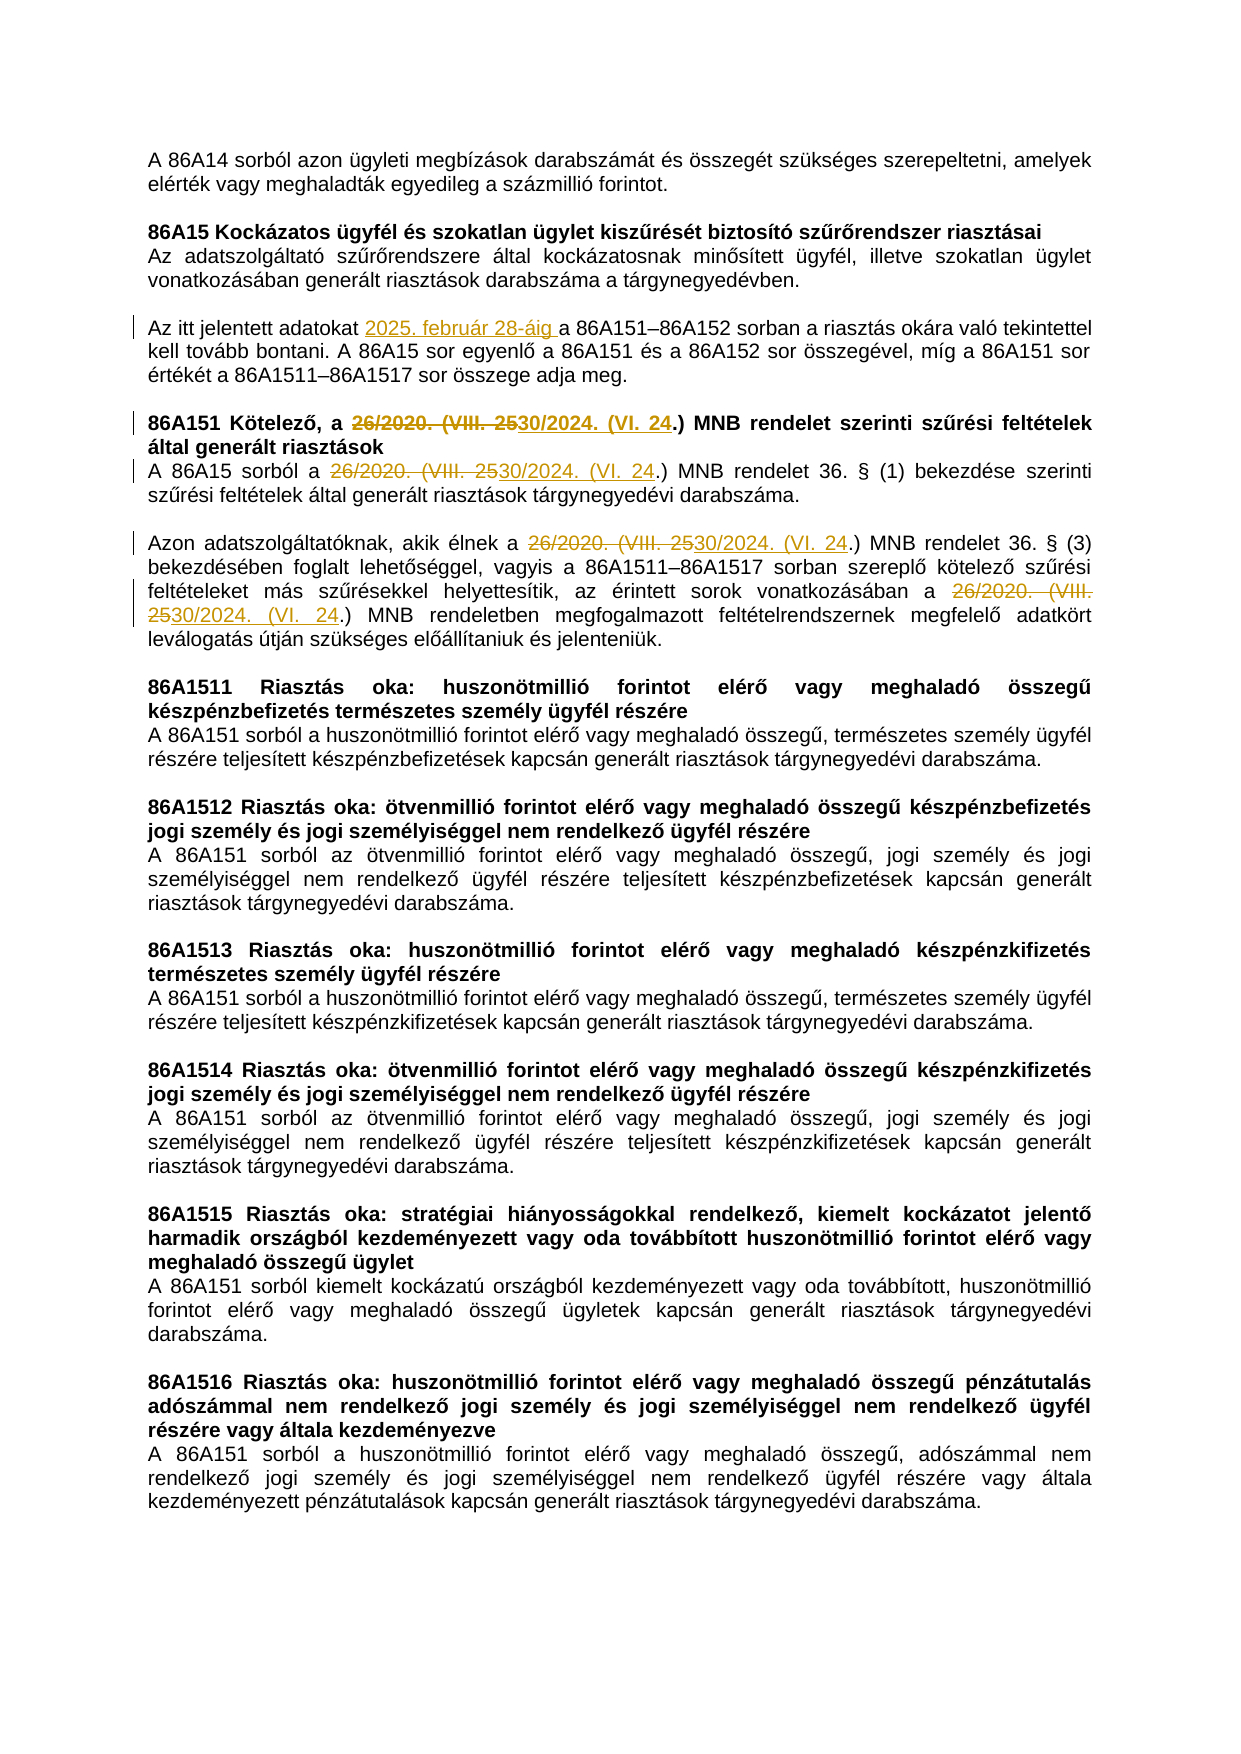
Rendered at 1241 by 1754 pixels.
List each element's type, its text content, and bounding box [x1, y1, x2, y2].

text A 86A151 sorból az ötvenmillió forintot elérő vagy meghaladó összegű, jogi személy és jogi személyiséggel nem rendelkező ügyfél részére teljesített készpénzkifizetések kapcsán generált riasztások tárgynegyedévi darabszáma. [148, 1106, 1092, 1178]
text 86A15 Kockázatos ügyfél és szokatlan ügylet kiszűrését biztosító szűrőrendszer riasztásai [148, 219, 1092, 243]
text 86A1514 Riasztás oka: ötvenmillió forintot elérő vagy meghaladó összegű készpénzkifizetés jogi személy és jogi személyiséggel nem rendelkező ügyfél részére [148, 1058, 1092, 1106]
text 86A1513 Riasztás oka: huszonötmillió forintot elérő vagy meghaladó készpénzkifizetés természetes személy ügyfél részére [148, 938, 1092, 986]
text A 86A151 sorból kiemelt kockázatú országból kezdeményezett vagy oda továbbított, huszonötmillió forintot elérő vagy meghaladó összegű ügyletek kapcsán generált riasztások tárgynegyedévi darabszáma. [148, 1274, 1092, 1346]
text A 86A151 sorból a huszonötmillió forintot elérő vagy meghaladó összegű, természetes személy ügyfél részére teljesített készpénzkifizetések kapcsán generált riasztások tárgynegyedévi darabszáma. [148, 986, 1092, 1034]
text 86A151 Kötelező, a .) MNB rendelet szerinti szűrési feltételek által generált riasztások [148, 411, 1092, 459]
text Az itt jelentett adatokat a 86A151–86A152 sorban a riasztás okára való tekintettel kell tovább bontani. A 86A15 sor egyenlő a 86A151 és a 86A152 sor összegével, míg a 86A151 sor értékét a 86A1511–86A1517 sor összege adja meg. [148, 315, 1092, 387]
text 86A1515 Riasztás oka: stratégiai hiányosságokkal rendelkező, kiemelt kockázatot jelentő harmadik országból kezdeményezett vagy oda továbbított huszonötmillió forintot elérő vagy meghaladó összegű ügylet [148, 1202, 1092, 1274]
text A 86A15 sorból a .) MNB rendelet 36. § (1) bekezdése szerinti szűrési feltételek által generált riasztások tárgynegyedévi darabszáma. [148, 459, 1092, 507]
text Azon adatszolgáltatóknak, akik élnek a .) MNB rendelet 36. § (3) bekezdésében foglalt lehetőséggel, vagyis a 86A1511–86A1517 sorban szereplő kötelező szűrési feltételeket más szűrésekkel helyettesítik, az érintett sorok vonatkozásában a .) MNB rendeletben megfogalmazott feltételrendszernek megfelelő adatkört leválogatás útján szükséges előállítaniuk és jelenteniük. [148, 531, 1092, 651]
text 86A1511 Riasztás oka: huszonötmillió forintot elérő vagy meghaladó összegű készpénzbefizetés természetes személy ügyfél részére [148, 675, 1092, 723]
text A 86A151 sorból az ötvenmillió forintot elérő vagy meghaladó összegű, jogi személy és jogi személyiséggel nem rendelkező ügyfél részére teljesített készpénzbefizetések kapcsán generált riasztások tárgynegyedévi darabszáma. [148, 842, 1092, 914]
text A 86A14 sorból azon ügyleti megbízások darabszámát és összegét szükséges szerepeltetni, amelyek elérték vagy meghaladták egyedileg a százmillió forintot. [148, 148, 1092, 196]
text Az adatszolgáltató szűrőrendszere által kockázatosnak minősített ügyfél, illetve szokatlan ügylet vonatkozásában generált riasztások darabszáma a tárgynegyedévben. [148, 243, 1092, 291]
text 86A1516 Riasztás oka: huszonötmillió forintot elérő vagy meghaladó összegű pénzátutalás adószámmal nem rendelkező jogi személy és jogi személyiséggel nem rendelkező ügyfél részére vagy általa kezdeményezve [148, 1369, 1092, 1441]
text A 86A151 sorból a huszonötmillió forintot elérő vagy meghaladó összegű, természetes személy ügyfél részére teljesített készpénzbefizetések kapcsán generált riasztások tárgynegyedévi darabszáma. [148, 723, 1092, 771]
text A 86A151 sorból a huszonötmillió forintot elérő vagy meghaladó összegű, adószámmal nem rendelkező jogi személy és jogi személyiséggel nem rendelkező ügyfél részére vagy általa kezdeményezett pénzátutalások kapcsán generált riasztások tárgynegyedévi darabszáma. [148, 1441, 1092, 1513]
text 86A1512 Riasztás oka: ötvenmillió forintot elérő vagy meghaladó összegű készpénzbefizetés jogi személy és jogi személyiséggel nem rendelkező ügyfél részére [148, 794, 1092, 842]
